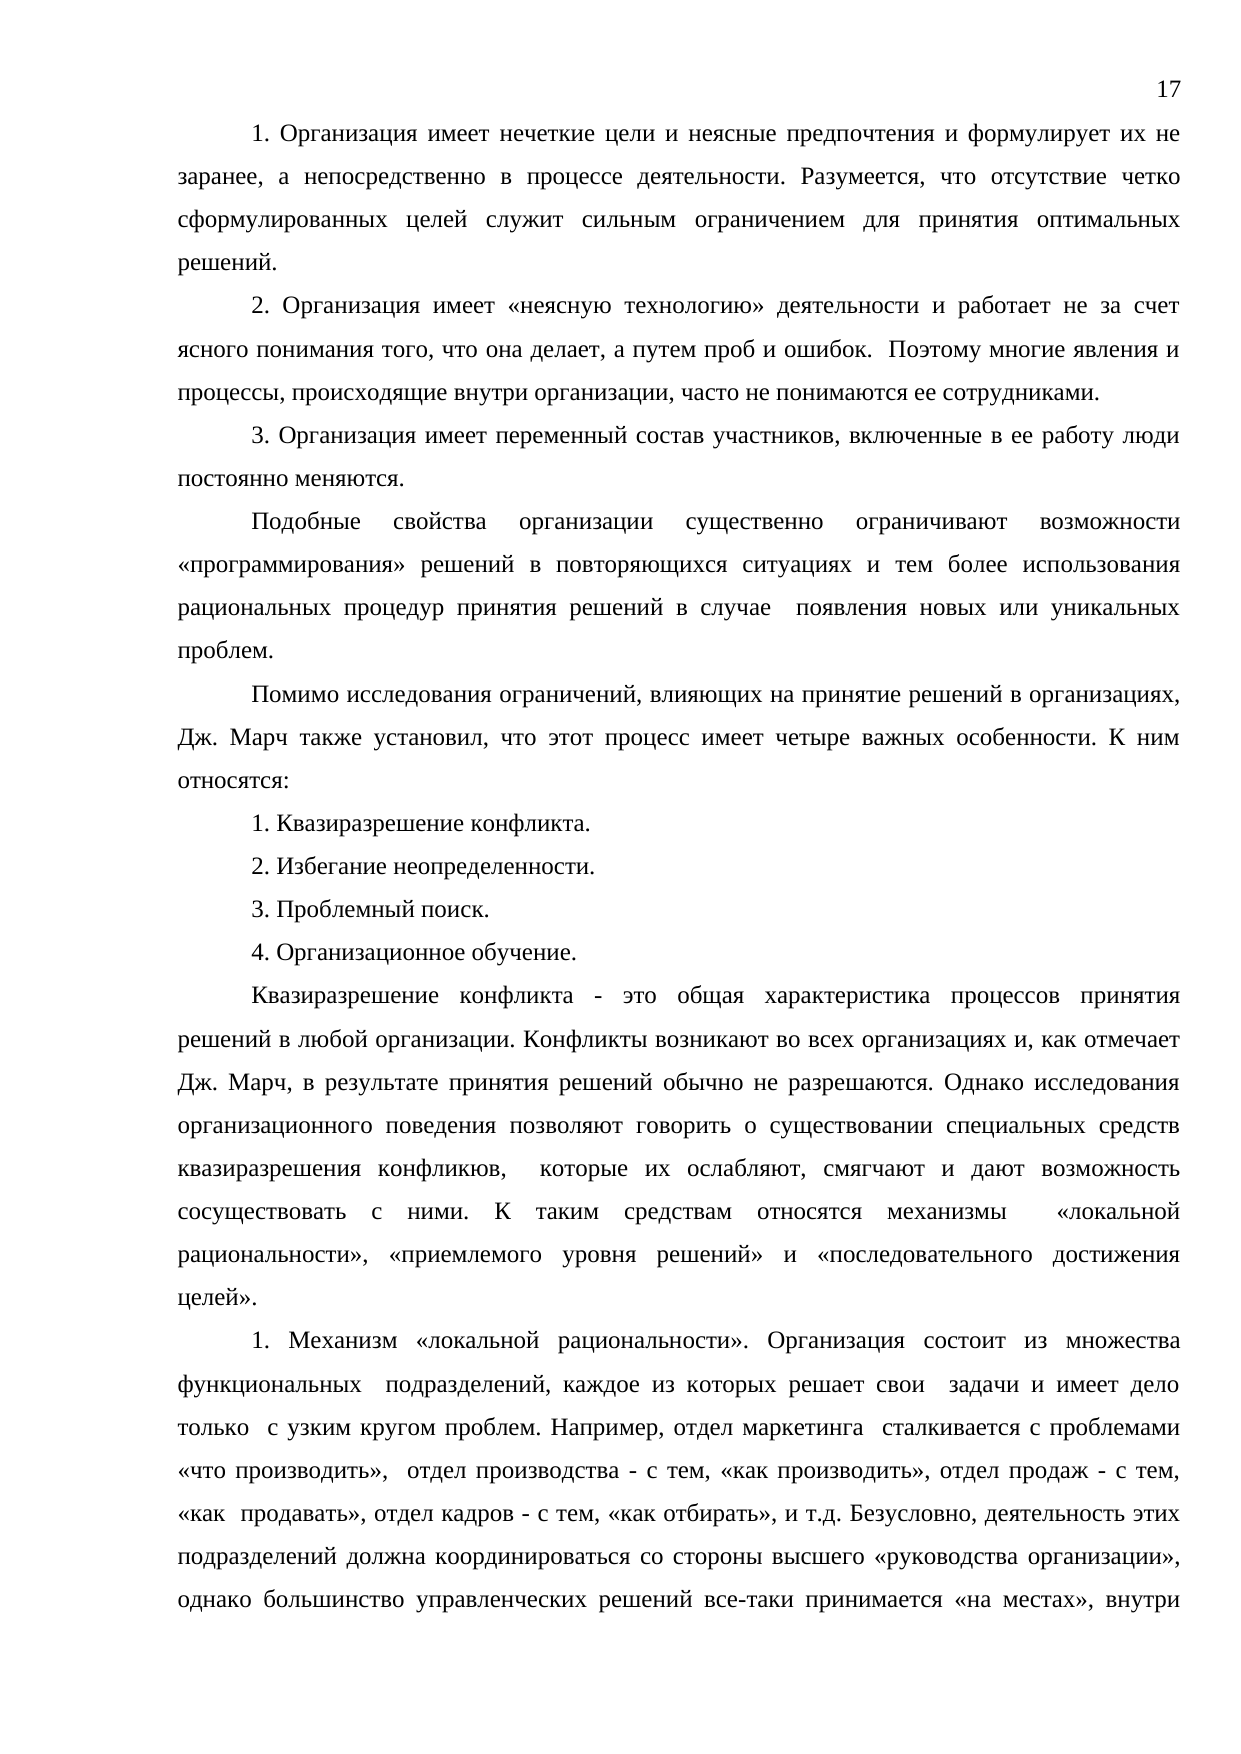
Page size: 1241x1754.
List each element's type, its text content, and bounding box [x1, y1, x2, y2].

text 2. Организация имеет «неясную технологию» деятельности и работает не за счет ясного понимания того, что она делает, а путем проб и ошибок. Поэтому многие явления и процессы, происходящие внутри организации, часто не понимаются ее сотрудниками. [177, 291, 1181, 406]
text Помимо исследования ограничений, влияющих на принятие решений в организациях, Дж. Марч также установил, что этот процесс имеет четыре важных особенности. К ним относятся: [177, 679, 1181, 794]
text Подобные свойства организации существенно ограничивают возможности «программирования» решений в повторяющихся ситуациях и тем более использования рациональных процедур принятия решений в случае появления новых или уникальных проблем. [177, 506, 1181, 664]
text 2. Избегание неопределенности. [177, 851, 1181, 880]
text 1. Организация имеет нечеткие цели и неясные предпочтения и формулирует их не заранее, а непосредственно в процессе деятельности. Разумеется, что отсутствие четко сформулированных целей служит сильным ограничением для принятия оптимальных решений. [177, 118, 1181, 276]
text 1. Квазиразрешение конфликта. [177, 808, 1181, 837]
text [177, 1326, 1181, 1613]
text 3. Организация имеет переменный состав участников, включенные в ее работу люди постоянно меняются. [177, 420, 1181, 492]
text 4. Организационное обучение. [177, 937, 1181, 966]
text Квазиразрешение конфликта - это общая характеристика процессов принятия решений в любой организации. Конфликты возникают во всех организациях и, как отмечает Дж. Марч, в результате принятия решений обычно не разрешаются. Однако исследования организационного поведения позволяют говорить о существовании специальных средств квазиразрешения конфликюв, которые их ослабляют, смягчают и дают возможность сосуществовать с ними. К таким средствам относятся механизмы «локальной рациональности», «приемлемого уровня решений» и «последовательного достижения целей». [177, 981, 1181, 1311]
text 3. Проблемный поиск. [177, 894, 1181, 923]
